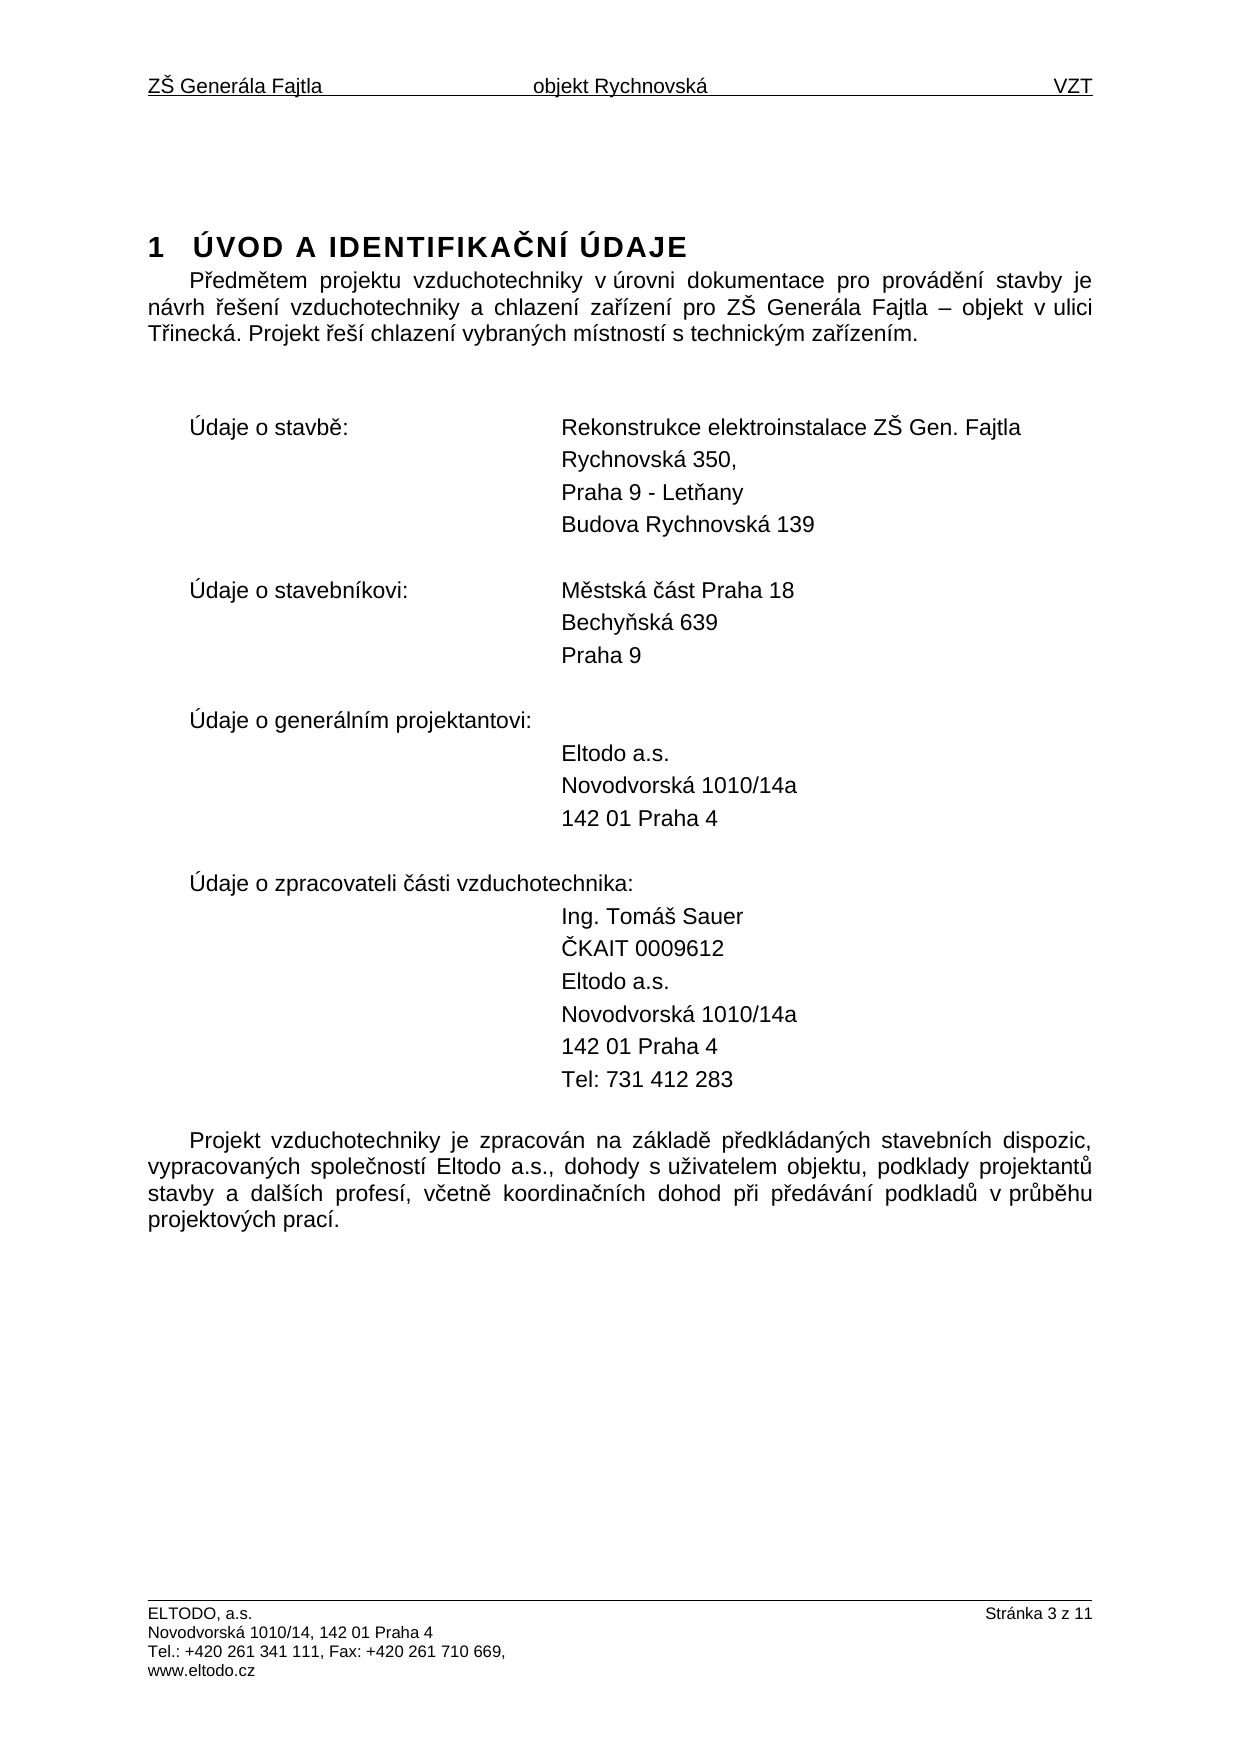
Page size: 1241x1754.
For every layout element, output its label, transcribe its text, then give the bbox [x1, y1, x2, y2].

text Eltodo a.s. [148, 740, 1092, 766]
text ČKAIT 0009612 [148, 935, 1092, 962]
text Praha 9 [148, 642, 1092, 668]
text Praha 9 - Letňany [148, 479, 1092, 505]
text Budova Rychnovská 139 [148, 511, 1092, 538]
text Projekt vzduchotechniky je zpracován na základě předkládaných stavebních dispozic, vypracovaných společností Eltodo a.s., dohody s uživatelem objektu, podklady projektantů stavby a dalších profesí, včetně koordinačních dohod při předávání podkladů v průběhu projektových prací. [148, 1127, 1092, 1232]
text Eltodo a.s. [148, 968, 1092, 994]
text 142 01 Praha 4 [148, 1033, 1092, 1059]
subtitle ÚVOD a IDENTIFIKAČNÍ ÚDAJE [148, 229, 1092, 263]
text Bechyňská 639 [148, 609, 1092, 636]
text Rychnovská 350, [148, 446, 1092, 473]
text Tel: 731 412 283 [148, 1066, 1092, 1092]
text Údaje o zpracovateli části vzduchotechnika: [148, 870, 1092, 896]
text Předmětem projektu vzduchotechniky v úrovni dokumentace pro provádění stavby je návrh řešení vzduchotechniky a chlazení zařízení pro ZŠ Generála Fajtla – objekt v ulici Třinecká. Projekt řeší chlazení vybraných místností s technickým zařízením. [148, 267, 1092, 346]
text Údaje o generálním projektantovi: [148, 707, 1092, 733]
text Údaje o stavbě: Rekonstrukce elektroinstalace ZŠ Gen. Fajtla [148, 414, 1092, 440]
text Údaje o stavebníkovi: Městská část Praha 18 [148, 577, 1092, 603]
text Ing. Tomáš Sauer [148, 903, 1092, 929]
text Novodvorská 1010/14a [148, 772, 1092, 799]
text 142 01 Praha 4 [148, 805, 1092, 831]
text Novodvorská 1010/14a [148, 1001, 1092, 1027]
